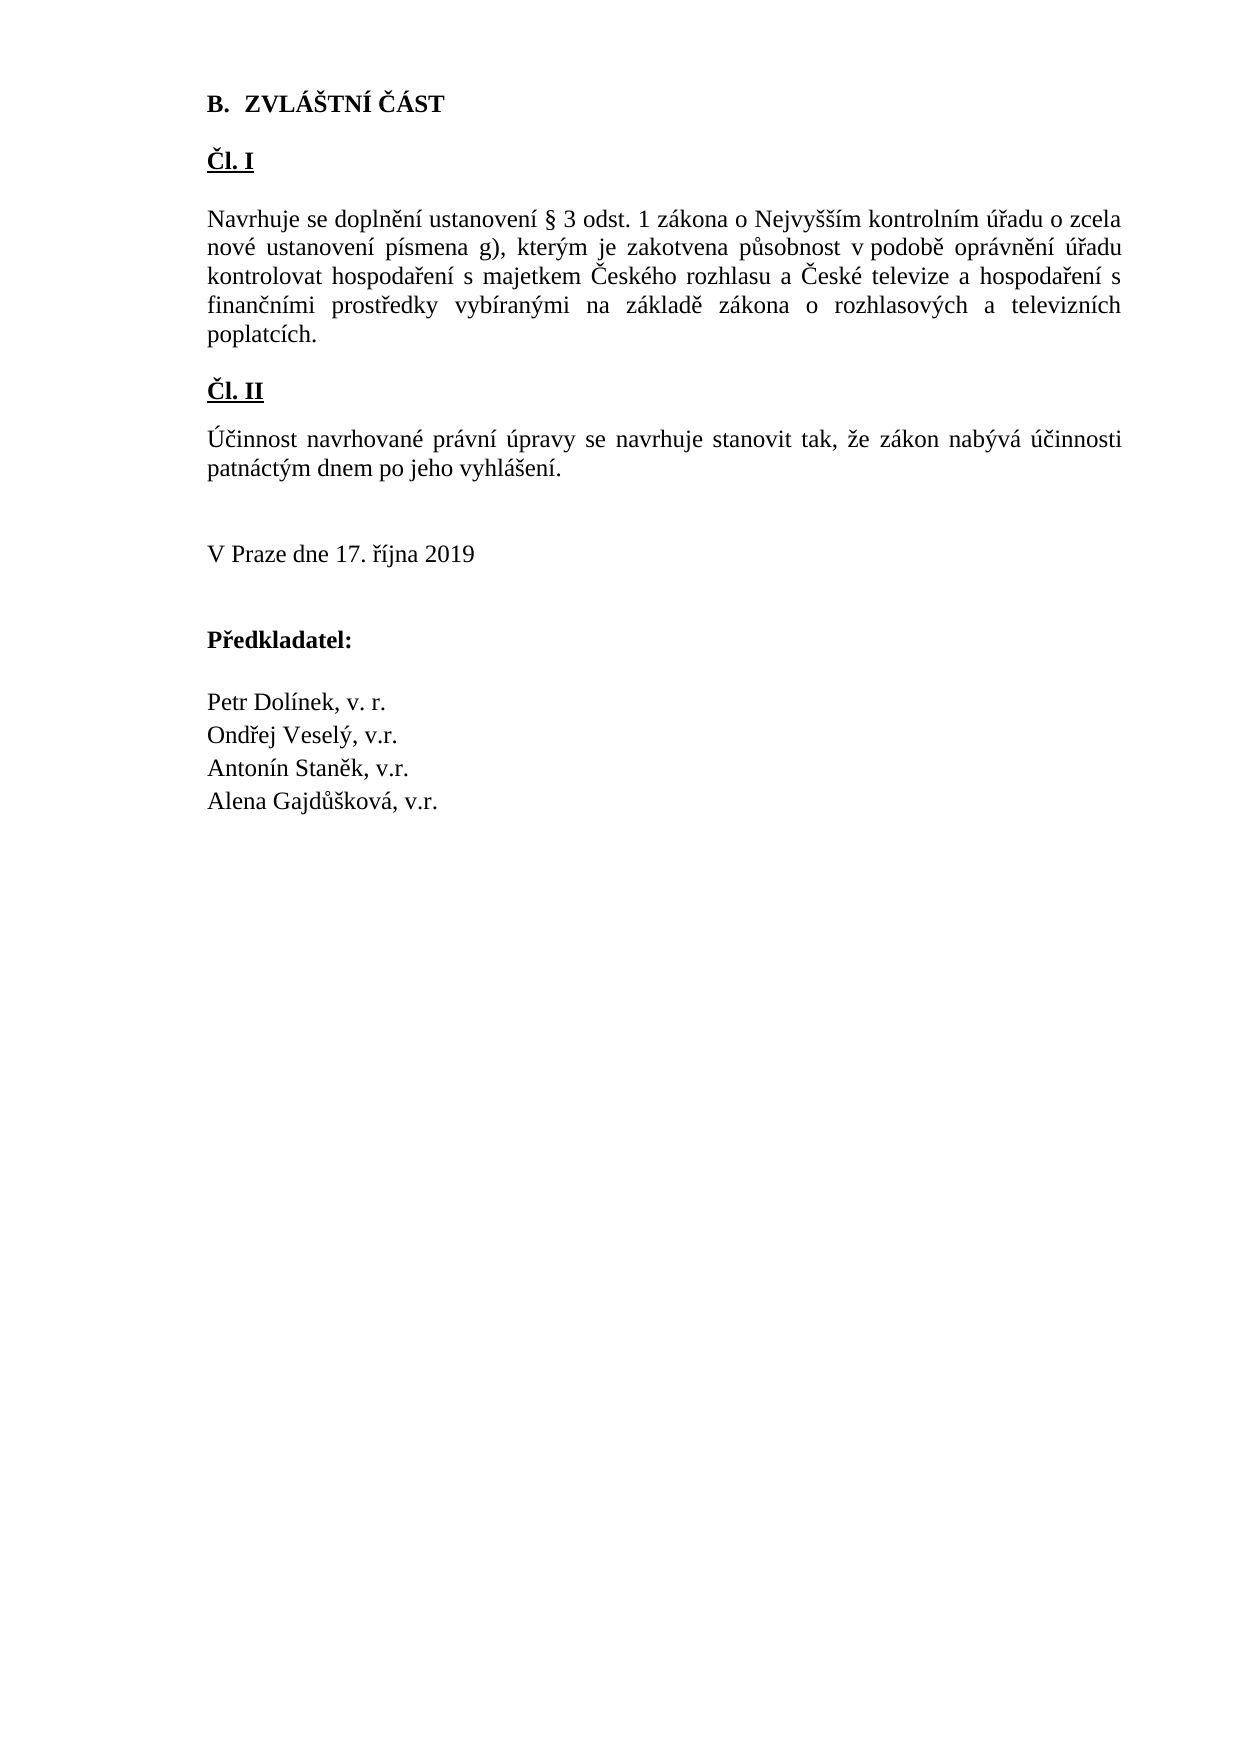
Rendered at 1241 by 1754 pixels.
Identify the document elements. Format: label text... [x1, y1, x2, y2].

text Čl. I [207, 146, 1122, 175]
list ZVLÁŠTNÍ ČÁST [207, 89, 1122, 117]
text Antonín Staněk, v.r. [207, 753, 1122, 782]
text Petr Dolínek, v. r. [207, 687, 1122, 716]
text Čl. II [207, 376, 1122, 405]
text Účinnost navrhované právní úpravy se navrhuje stanovit tak, že zákon nabývá účinnosti patnáctým dnem po jeho vyhlášení. [207, 424, 1122, 481]
text Alena Gajdůšková, v.r. [207, 786, 1122, 815]
text V Praze dne 17. října 2019 [207, 539, 1122, 568]
text Předkladatel: [207, 625, 1122, 654]
text Navrhuje se doplnění ustanovení § 3 odst. 1 zákona o Nejvyšším kontrolním úřadu o zcela nové ustanovení písmena g), kterým je zakotvena působnost v podobě oprávnění úřadu kontrolovat hospodaření s majetkem Českého rozhlasu a České televize a hospodaření s finančními prostředky vybíranými na základě zákona o rozhlasových a televizních poplatcích. [207, 204, 1122, 347]
text Ondřej Veselý, v.r. [207, 720, 1122, 749]
